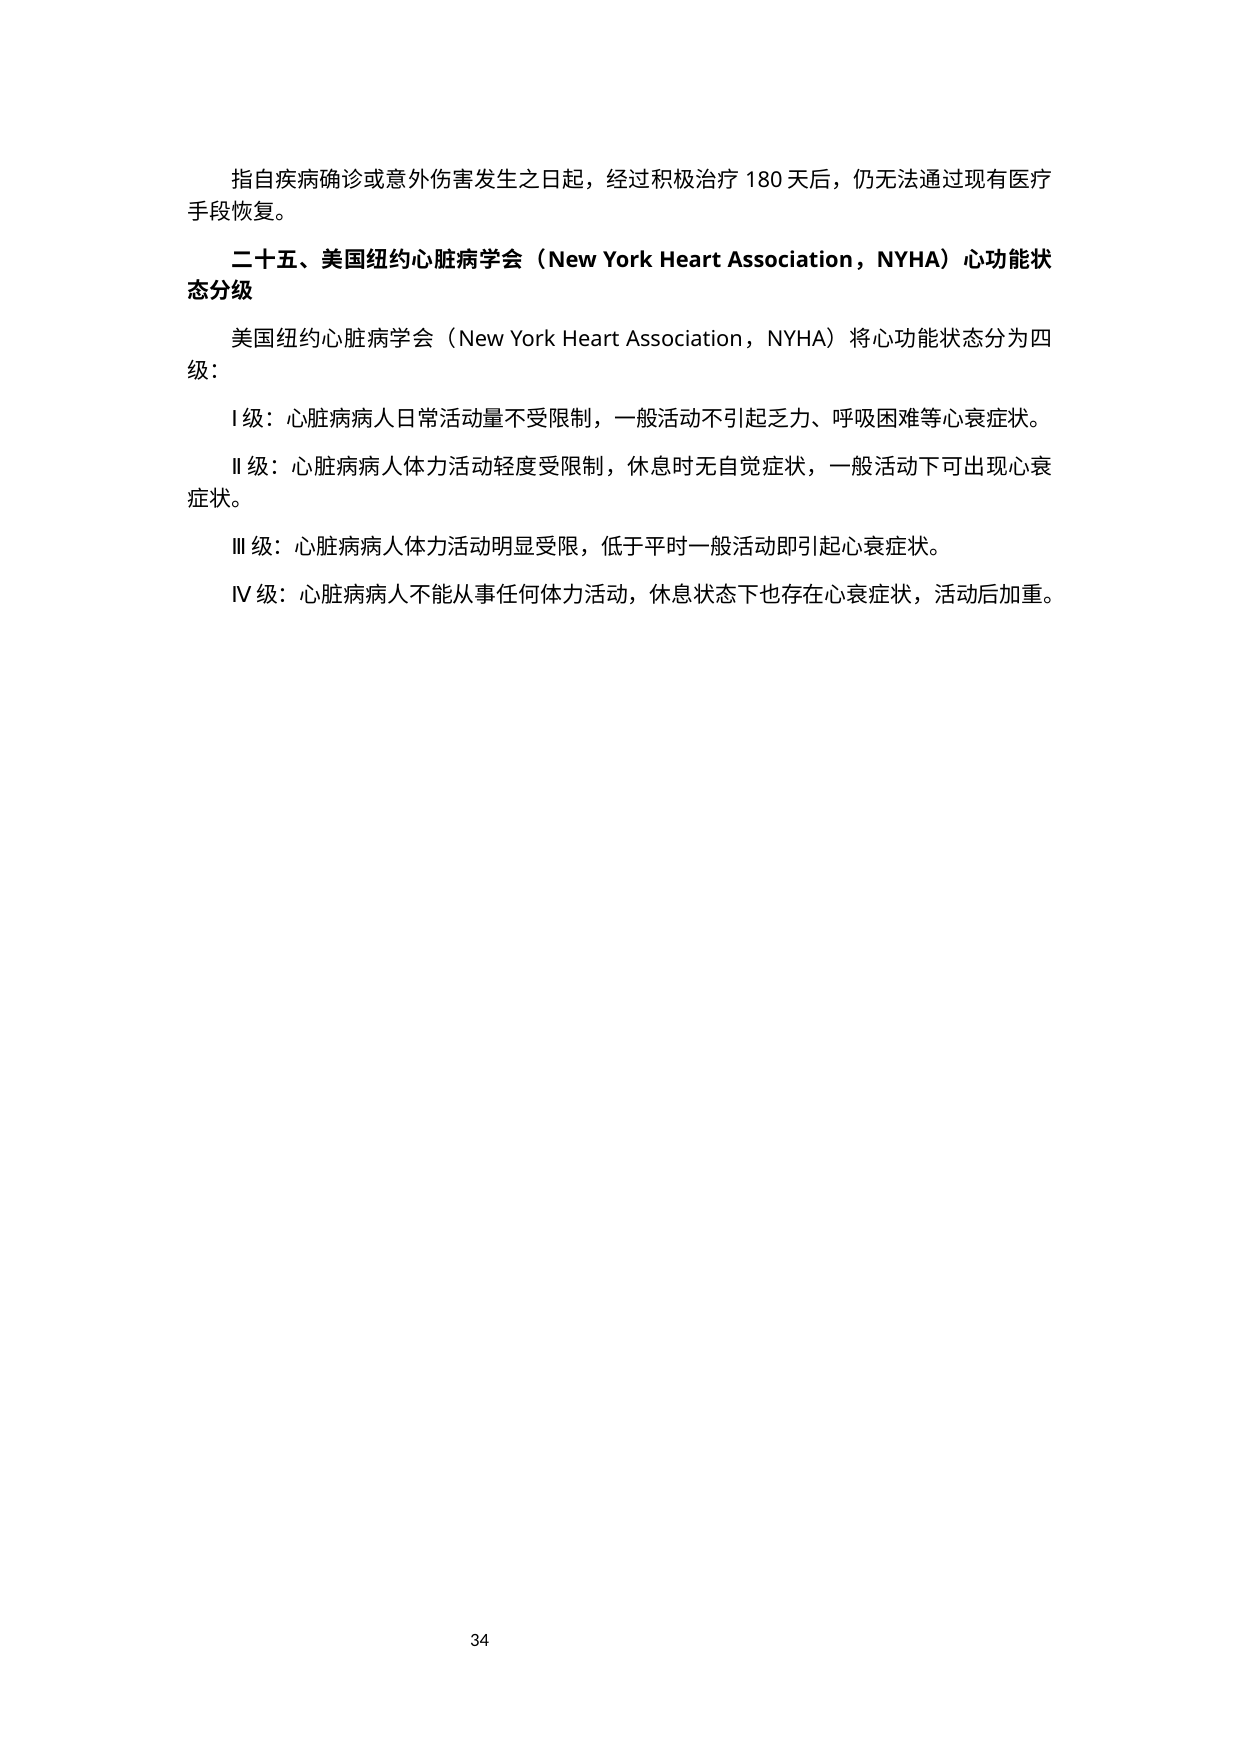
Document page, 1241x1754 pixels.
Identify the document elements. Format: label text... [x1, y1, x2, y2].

text Ⅱ级：心脏病病人体力活动轻度受限制，休息时无自觉症状，一般活动下可出现心衰症状。 [187, 449, 1053, 512]
text Ⅲ级：心脏病病人体力活动明显受限，低于平时一般活动即引起心衰症状。 [187, 529, 1053, 561]
text 美国纽约心脏病学会（New York Heart Association，NYHA）将心功能状态分为四级： [187, 321, 1053, 385]
text 二十五、美国纽约心脏病学会（New York Heart Association，NYHA）心功能状态分级 [187, 242, 1053, 305]
text 指自疾病确诊或意外伤害发生之日起，经过积极治疗180天后，仍无法通过现有医疗手段恢复。 [187, 162, 1053, 225]
text Ⅳ级：心脏病病人不能从事任何体力活动，休息状态下也存在心衰症状，活动后加重。 [187, 577, 1053, 608]
text Ⅰ级：心脏病病人日常活动量不受限制，一般活动不引起乏力、呼吸困难等心衰症状。 [187, 401, 1053, 433]
